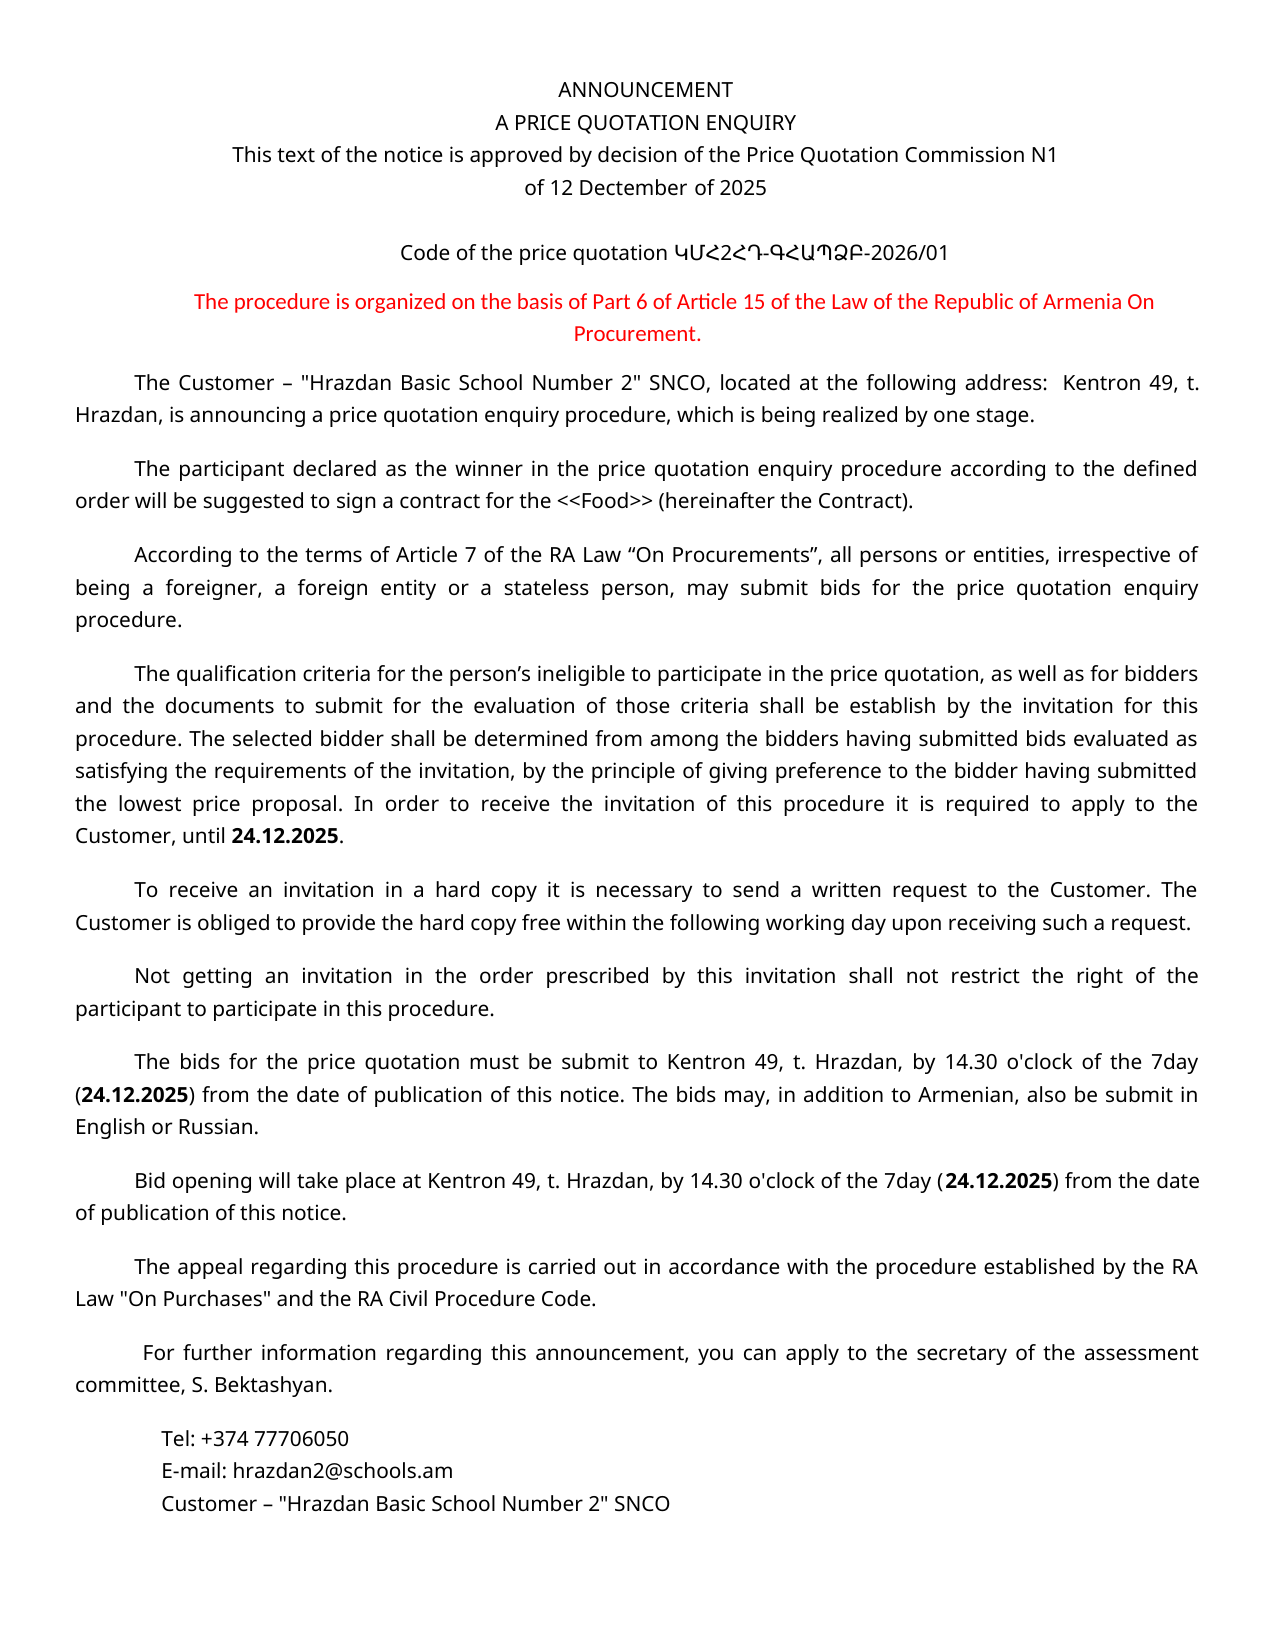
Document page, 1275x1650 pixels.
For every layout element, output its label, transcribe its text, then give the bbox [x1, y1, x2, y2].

text The procedure is organized on the basis of Part 6 of Article 15 of the Law of the Republic of Armenia On Procurement. [75, 287, 1200, 347]
text Tel: +374 77706050 [75, 1424, 1200, 1452]
text To receive an invitation in a hard copy it is necessary to send a written request to the Customer. The Customer is obliged to provide the hard copy free within the following working day upon receiving such a request. [75, 875, 1200, 936]
text This text of the notice is approved by decision of the Price Quotation Commission N1 [173, 140, 1118, 169]
text ANNOUNCEMENT [173, 75, 1118, 103]
text Code of the price quotation ԿՄՀ2ՀԴ-ԳՀԱՊՁԲ-2026/01 [75, 238, 1200, 266]
text of 12 Dectember of 2025 [173, 173, 1118, 233]
text A PRICE QUOTATION ENQUIRY [173, 108, 1118, 136]
text Customer – "Hrazdan Basic School Number 2" SNCO [75, 1489, 1200, 1518]
text The appeal regarding this procedure is carried out in accordance with the procedure established by the RA Law "On Purchases" and the RA Civil Procedure Code. [75, 1252, 1200, 1313]
text The Customer – "Hrazdan Basic School Number 2" SNCO, located at the following address: Kentron 49, t. Hrazdan, is announcing a price quotation enquiry procedure, which is being realized by one stage. [75, 368, 1200, 429]
text Not getting an invitation in the order prescribed by this invitation shall not restrict the right of the participant to participate in this procedure. [75, 961, 1200, 1022]
text For further information regarding this announcement, you can apply to the secretary of the assessment committee, S. Bektashyan. [75, 1338, 1200, 1399]
text Bid opening will take place at Kentron 49, t. Hrazdan, by 14.30 o'clock of the 7day (24.12.2025) from the date of publication of this notice. [75, 1166, 1200, 1227]
text The bids for the price quotation must be submit to Kentron 49, t. Hrazdan, by 14.30 o'clock of the 7day (24.12.2025) from the date of publication of this notice. The bids may, in addition to Armenian, also be submit in English or Russian. [75, 1047, 1200, 1141]
text The qualification criteria for the person’s ineligible to participate in the price quotation, as well as for bidders and the documents to submit for the evaluation of those criteria shall be establish by the invitation for this procedure. The selected bidder shall be determined from among the bidders having submitted bids evaluated as satisfying the requirements of the invitation, by the principle of giving preference to the bidder having submitted the lowest price proposal. In order to receive the invitation of this procedure it is required to apply to the Customer, until 24.12.2025. [75, 659, 1200, 850]
text The participant declared as the winner in the price quotation enquiry procedure according to the defined order will be suggested to sign a contract for the <<Food>> (hereinafter the Contract). [75, 454, 1200, 515]
text According to the terms of Article 7 of the RA Law “On Procurements”, all persons or entities, irrespective of being a foreigner, a foreign entity or a stateless person, may submit bids for the price quotation enquiry procedure. [75, 540, 1200, 634]
text E-mail: hrazdan2@schools.am [75, 1457, 1200, 1485]
